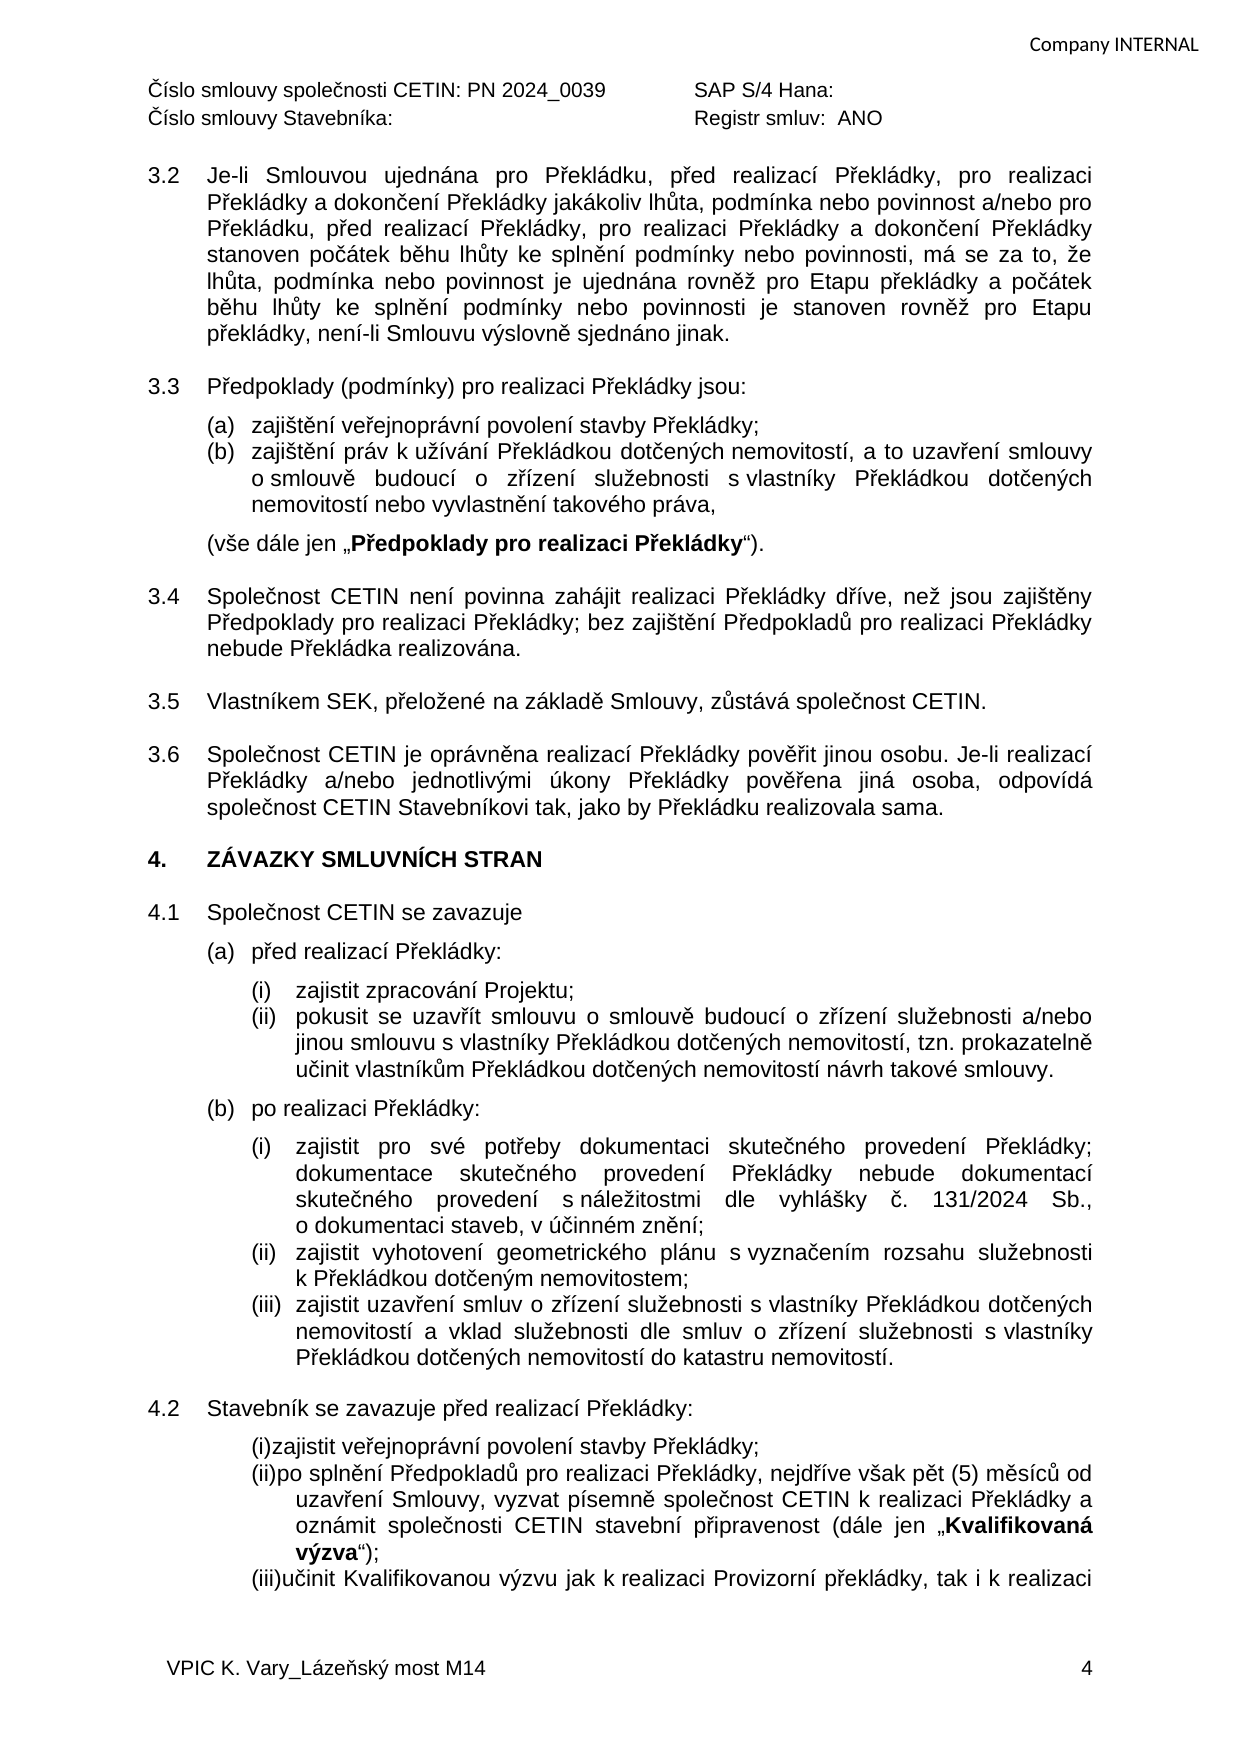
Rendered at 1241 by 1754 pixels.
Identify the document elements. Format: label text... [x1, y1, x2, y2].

list Předpoklady (podmínky) pro realizaci Překládky jsou: [148, 373, 1093, 399]
list zajistit vyhotovení geometrického plánu s vyznačením rozsahu služebnosti k Překládkou dotčeným nemovitostem; [251, 1239, 1093, 1291]
list Stavebník se zavazuje před realizací Překládky: [148, 1394, 1093, 1421]
list Vlastníkem SEK, přeložené na základě Smlouvy, zůstává společnost CETIN. [148, 688, 1093, 714]
list zajistit zpracování Projektu; [251, 977, 1093, 1003]
list zajistit uzavření smluv o zřízení služebnosti s vlastníky Překládkou dotčených nemovitostí a vklad služebnosti dle smluv o zřízení služebnosti s vlastníky Překládkou dotčených nemovitostí do katastru nemovitostí. [251, 1291, 1093, 1371]
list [251, 1565, 1093, 1591]
list zajistit veřejnoprávní povolení stavby Překládky; [251, 1433, 1093, 1460]
list zajistit pro své potřeby dokumentaci skutečného provedení Překládky; dokumentace skutečného provedení Překládky nebude dokumentací skutečného provedení s náležitostmi dle vyhlášky č. 131/2024 Sb., o dokumentaci staveb, v účinném znění; [251, 1133, 1093, 1239]
list Společnost CETIN je oprávněna realizací Překládky pověřit jinou osobu. Je-li realizací Překládky a/nebo jednotlivými úkony Překládky pověřena jiná osoba, odpovídá společnost CETIN Stavebníkovi tak, jako by Překládku realizovala sama. [148, 741, 1093, 820]
list po splnění Předpokladů pro realizaci Překládky, nejdříve však pět (5) měsíců od uzavření Smlouvy, vyzvat písemně společnost CETIN k realizaci Překládky a oznámit společnosti CETIN stavební připravenost (dále jen „Kvalifikovaná výzva“); [251, 1460, 1093, 1565]
list ZÁVAZKY SMLUVNÍCH STRAN [148, 846, 1093, 872]
list před realizací Překládky: [207, 938, 1093, 964]
text (vše dále jen „Předpoklady pro realizaci Překládky“). [207, 530, 1093, 556]
list Je-li Smlouvou ujednána pro Překládku, před realizací Překládky, pro realizaci Překládky a dokončení Překládky jakákoliv lhůta, podmínka nebo povinnost a/nebo pro Překládku, před realizací Překládky, pro realizaci Překládky a dokončení Překládky stanoven počátek běhu lhůty ke splnění podmínky nebo povinnosti, má se za to, že lhůta, podmínka nebo povinnost je ujednána rovněž pro Etapu překládky a počátek běhu lhůty ke splnění podmínky nebo povinnosti je stanoven rovněž pro Etapu překládky, není-li Smlouvu výslovně sjednáno jinak. [148, 162, 1093, 347]
list pokusit se uzavřít smlouvu o smlouvě budoucí o zřízení služebnosti a/nebo jinou smlouvu s vlastníky Překládkou dotčených nemovitostí, tzn. prokazatelně učinit vlastníkům Překládkou dotčených nemovitostí návrh takové smlouvy. [251, 1003, 1093, 1082]
list Společnost CETIN se zavazuje [148, 899, 1093, 925]
list Společnost CETIN není povinna zahájit realizaci Překládky dříve, než jsou zajištěny Předpoklady pro realizaci Překládky; bez zajištění Předpokladů pro realizaci Překládky nebude Překládka realizována. [148, 583, 1093, 662]
list po realizaci Překládky: [207, 1094, 1093, 1121]
list zajištění veřejnoprávní povolení stavby Překládky; [207, 412, 1093, 438]
list zajištění práv k užívání Překládkou dotčených nemovitostí, a to uzavření smlouvy o smlouvě budoucí o zřízení služebnosti s vlastníky Překládkou dotčených nemovitostí nebo vyvlastnění takového práva, [207, 438, 1093, 517]
